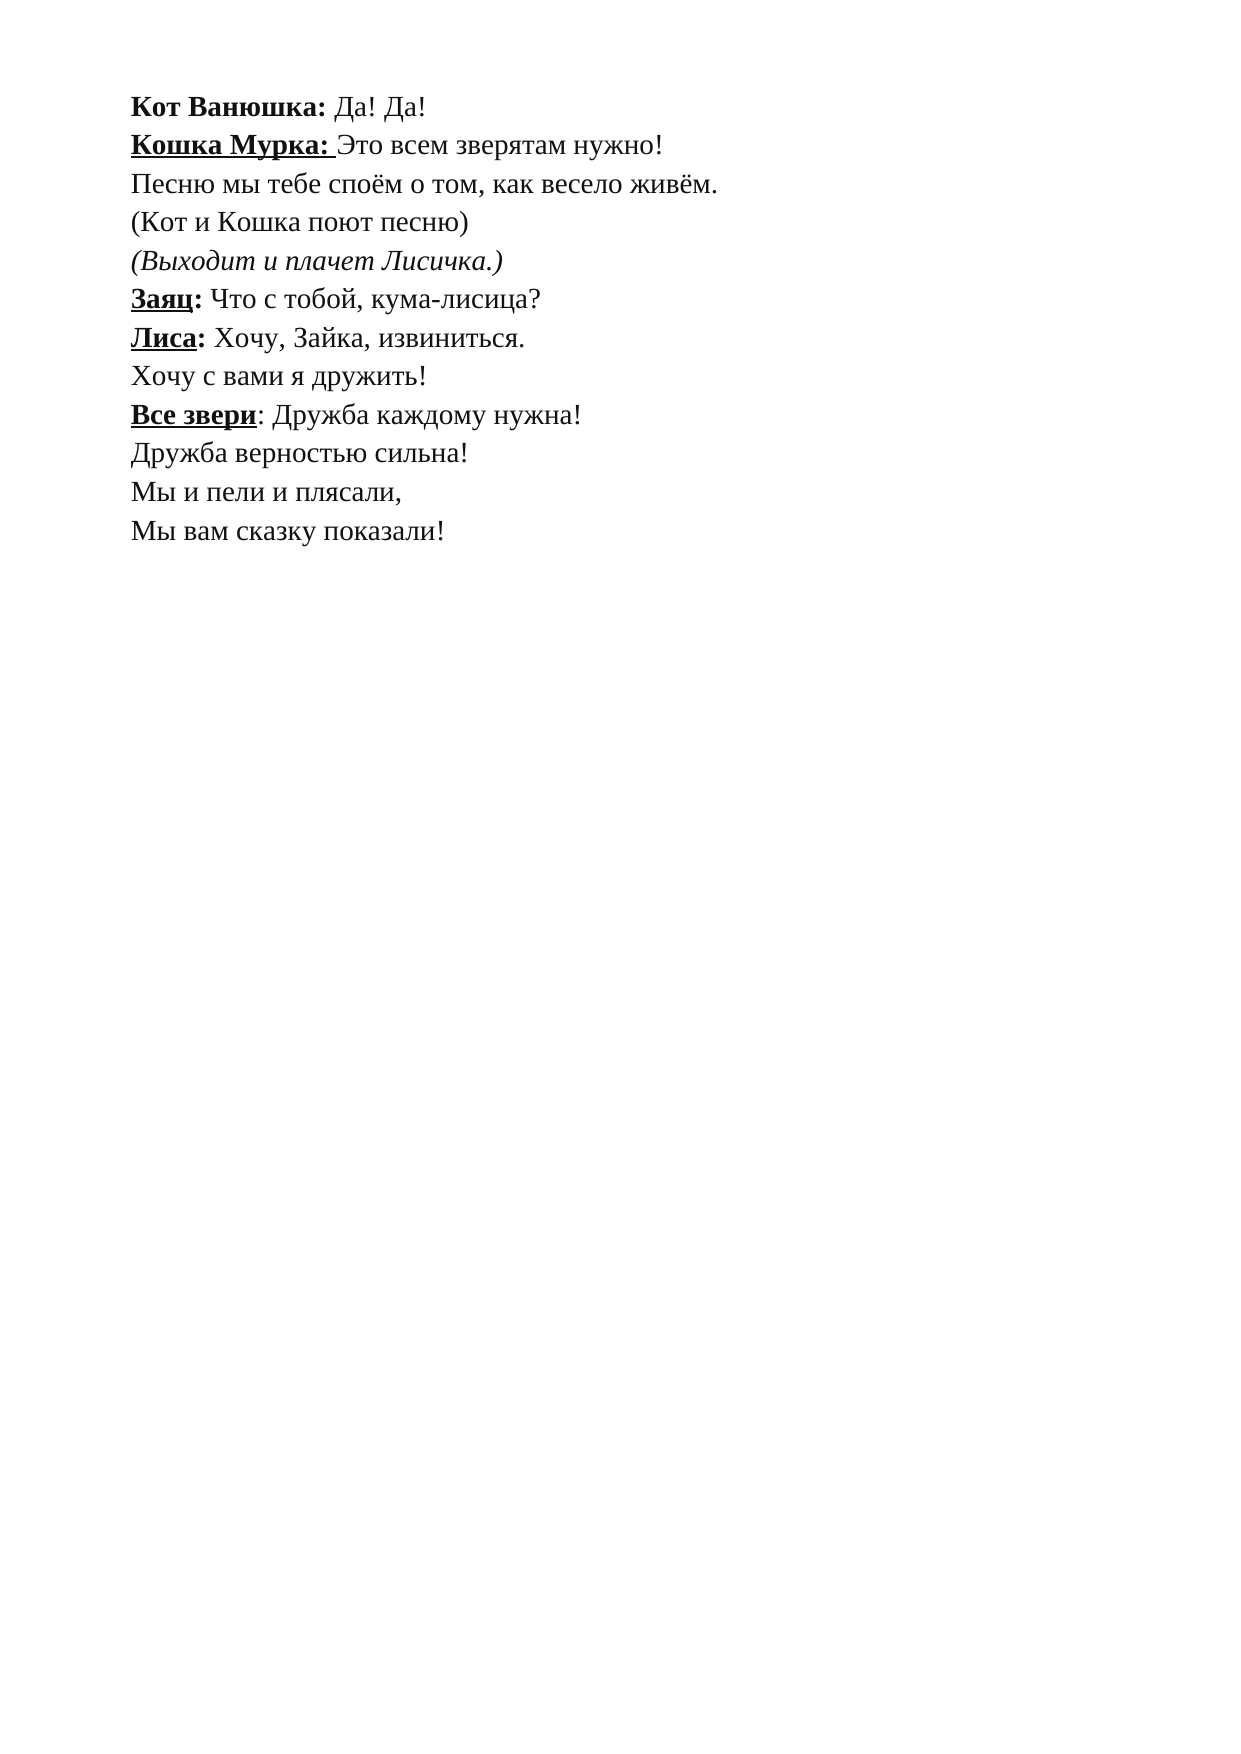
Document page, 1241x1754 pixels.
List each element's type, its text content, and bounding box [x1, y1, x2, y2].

text Дружба верностью сильна! [89, 436, 1152, 469]
text Все звери: Дружба каждому нужна! [89, 397, 1152, 431]
text (Выходит и плачет Лисичка.) [89, 243, 1152, 276]
text Песню мы тебе споём о том, как весело живём. [89, 166, 1152, 199]
text (Кот и Кошка поют песню) [89, 204, 1152, 238]
text Мы вам сказку показали! [89, 513, 1152, 546]
text Хочу с вами я дружить! [89, 358, 1152, 392]
text Кот Ванюшка: Да! Да! [89, 89, 1152, 122]
text Лиса: Хочу, Зайка, извиниться. [89, 320, 1152, 353]
text Заяц: Что с тобой, кума-лисица? [89, 281, 1152, 315]
text Кошка Мурка: Это всем зверятам нужно! [89, 127, 1152, 161]
text Мы и пели и плясали, [89, 474, 1152, 508]
